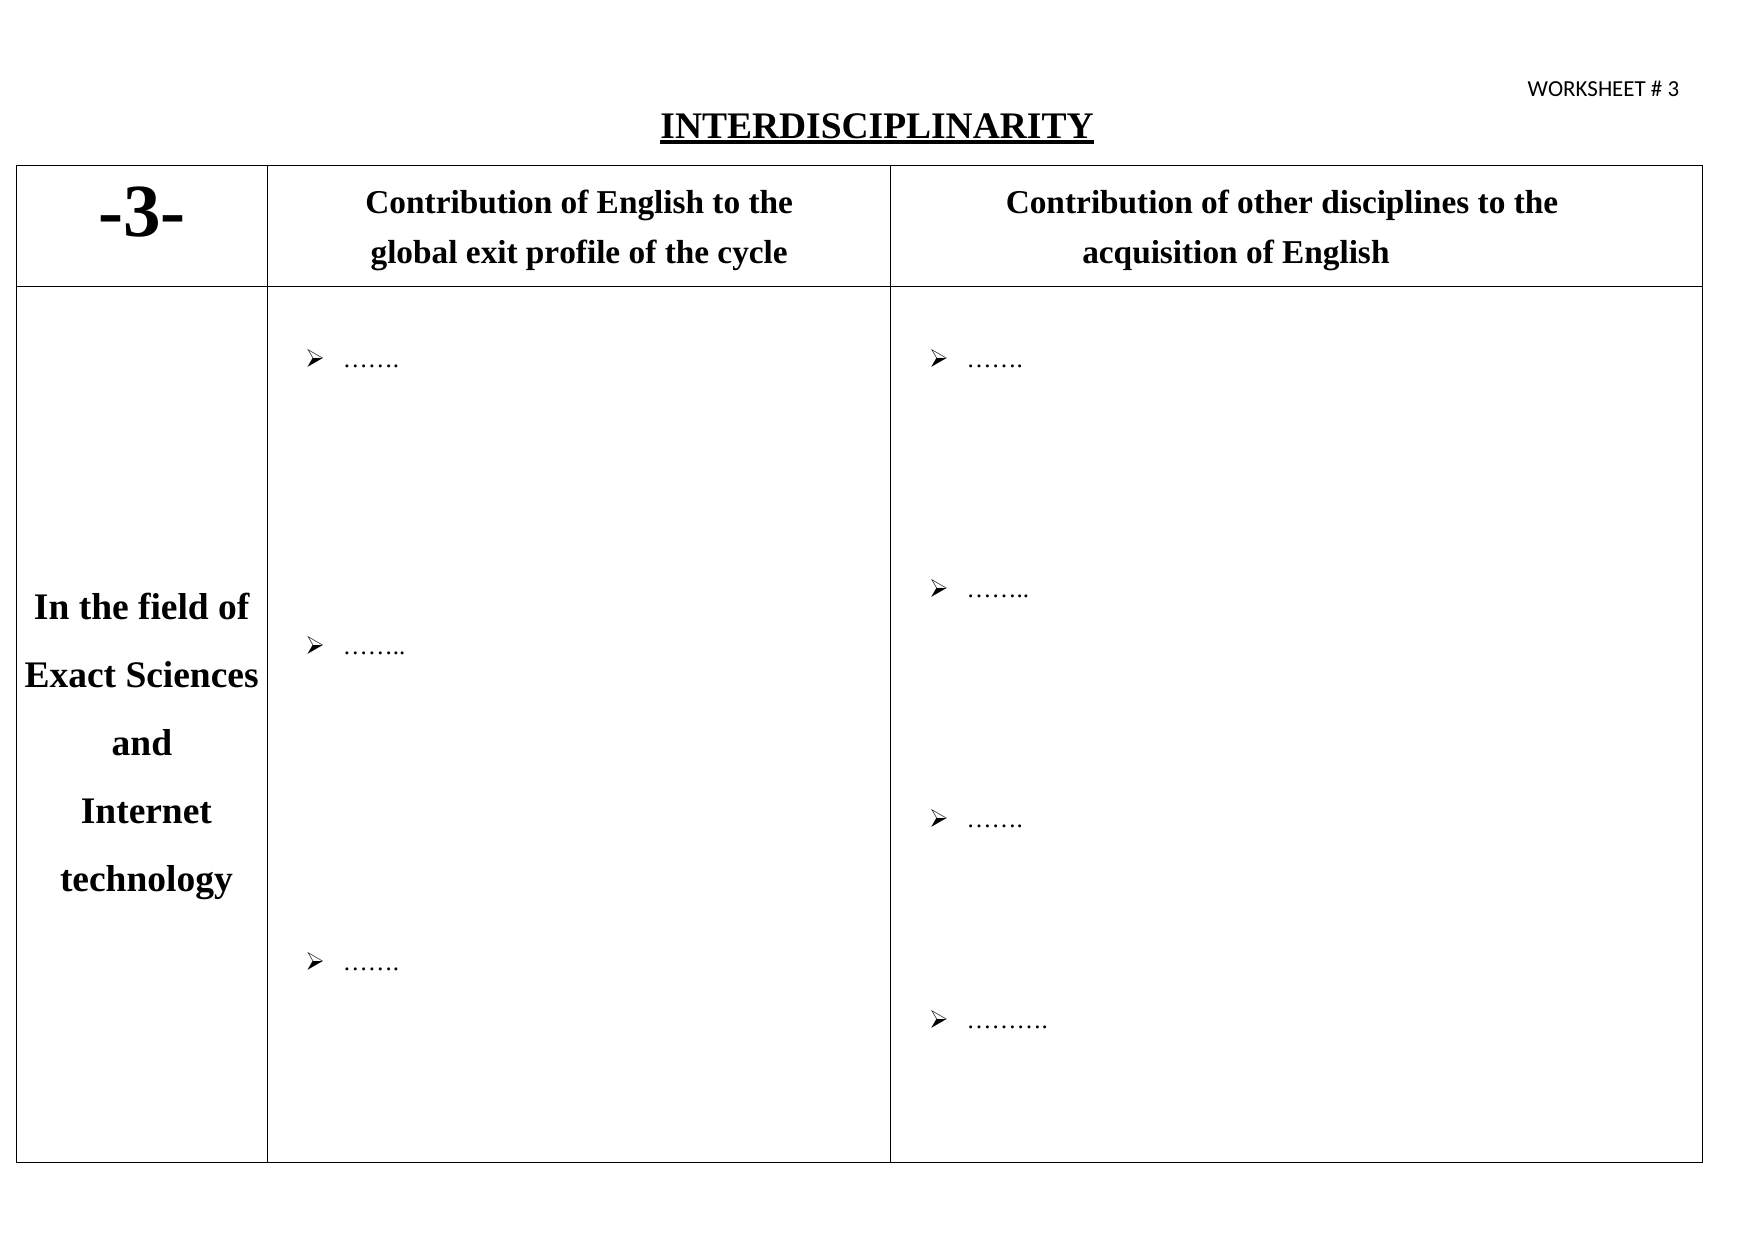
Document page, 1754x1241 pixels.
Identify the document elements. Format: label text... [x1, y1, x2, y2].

table_cell In the field of Exact Sciences and Internet technology [17, 287, 267, 1162]
table_header Contribution of other disciplines to the acquisition of English [891, 166, 1702, 286]
table_header -3- [17, 166, 267, 286]
table_cell ……. …….. ……. [268, 287, 890, 1162]
table_cell ……. …….. ……. ………. [891, 287, 1702, 1162]
text INTERDISCIPLINARITY [75, 102, 1679, 146]
table_header Contribution of English to the global exit profile of the cycle [268, 166, 890, 286]
